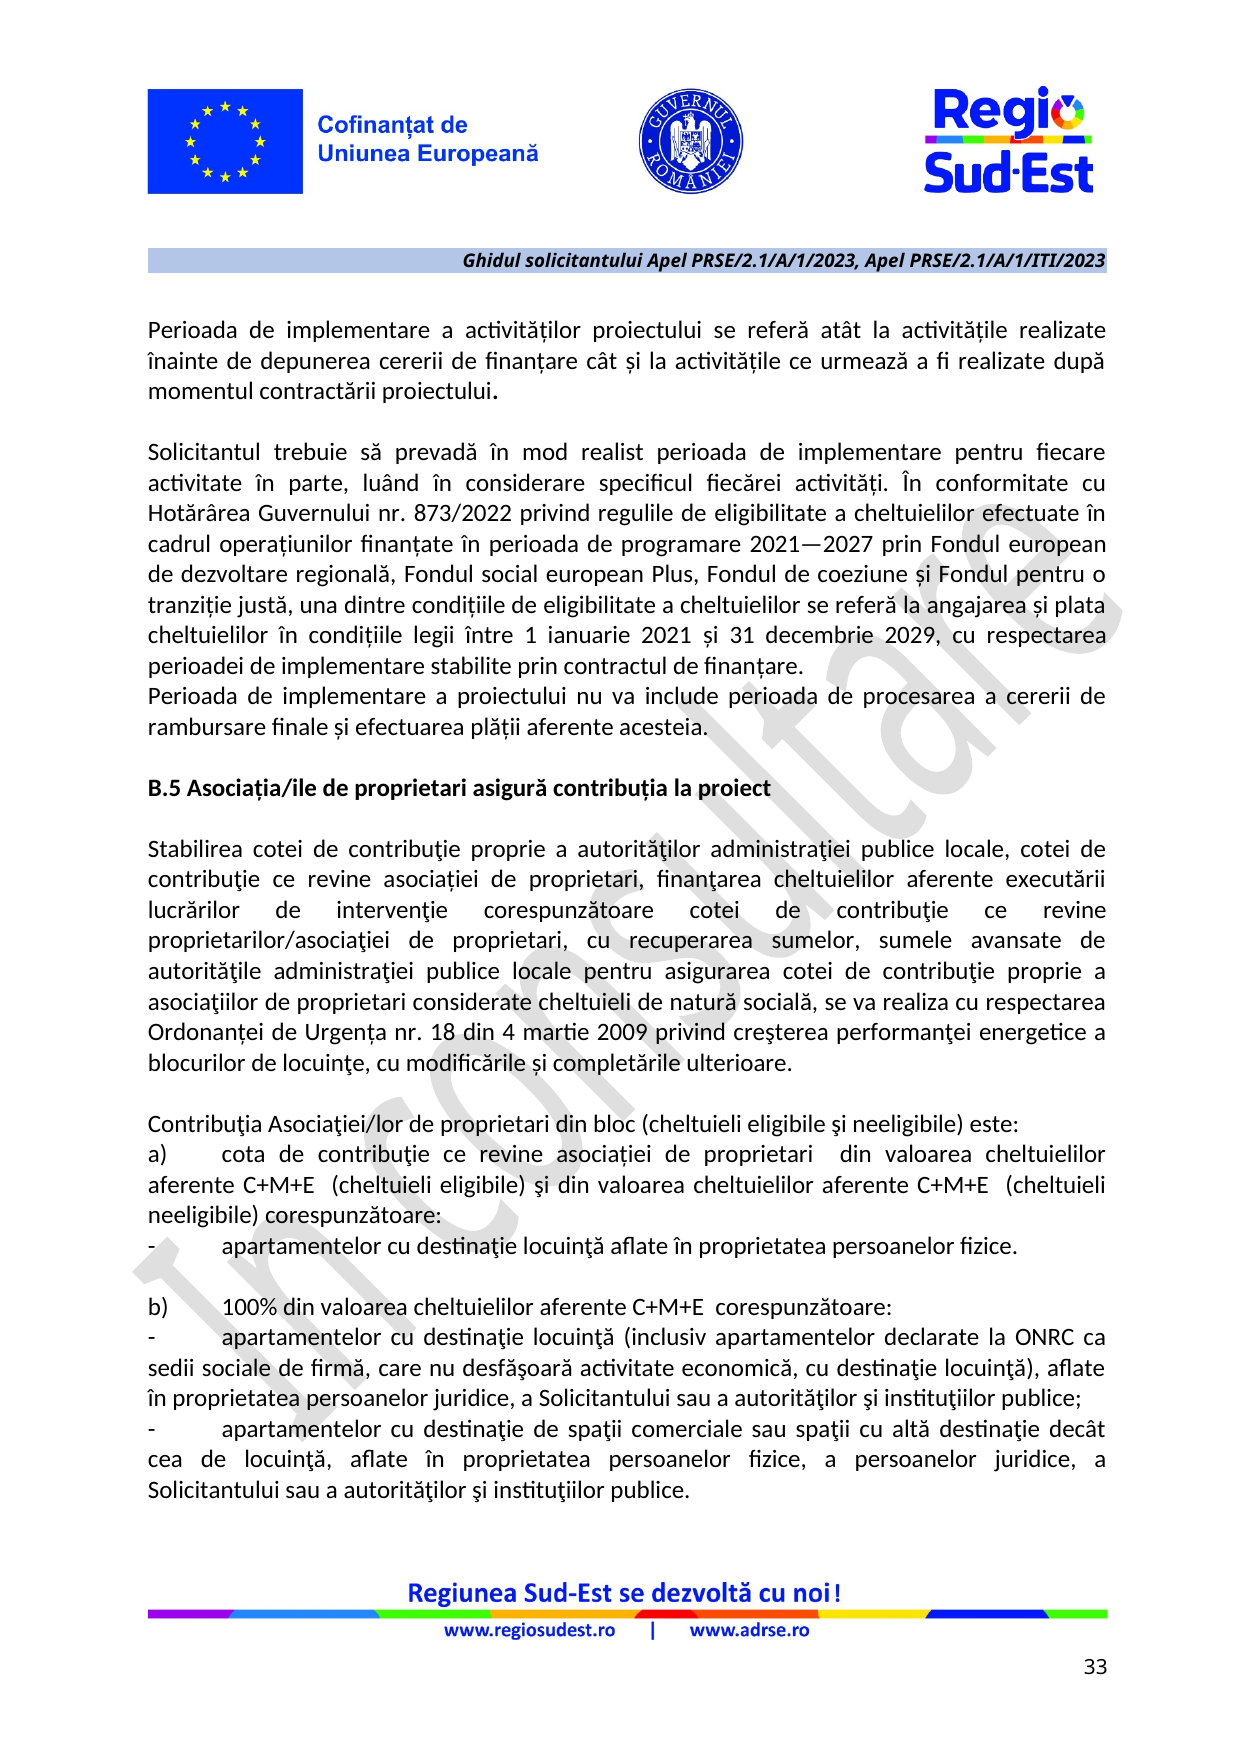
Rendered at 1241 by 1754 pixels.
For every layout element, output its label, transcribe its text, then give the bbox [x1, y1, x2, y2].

text Stabilirea cotei de contribuţie proprie a autorităţilor administraţiei publice locale, cotei de contribuţie ce revine asociației de proprietari, finanţarea cheltuielilor aferente executării lucrărilor de intervenţie corespunzătoare cotei de contribuţie ce revine proprietarilor/asociaţiei de proprietari, cu recuperarea sumelor, sumele avansate de autorităţile administraţiei publice locale pentru asigurarea cotei de contribuţie proprie a asociaţiilor de proprietari considerate cheltuieli de natură socială, se va realiza cu respectarea Ordonanței de Urgența nr. 18 din 4 martie 2009 privind creşterea performanţei energetice a blocurilor de locuinţe, cu modificările și completările ulterioare. [148, 833, 1107, 1077]
text Solicitantul trebuie să prevadă în mod realist perioada de implementare pentru fiecare activitate în parte, luând în considerare specificul fiecărei activități. În conformitate cu Hotărârea Guvernului nr. 873/2022 privind regulile de eligibilitate a cheltuielilor efectuate în cadrul operaţiunilor finanţate în perioada de programare 2021—2027 prin Fondul european de dezvoltare regională, Fondul social european Plus, Fondul de coeziune și Fondul pentru o tranziție justă, una dintre condițiile de eligibilitate a cheltuielilor se referă la angajarea și plata cheltuielilor în condiţiile legii între 1 ianuarie 2021 şi 31 decembrie 2029, cu respectarea perioadei de implementare stabilite prin contractul de finanţare. [148, 436, 1107, 681]
text - apartamentelor cu destinaţie de spaţii comerciale sau spaţii cu altă destinaţie decât cea de locuinţă, aflate în proprietatea persoanelor fizice, a persoanelor juridice, a Solicitantului sau a autorităţilor şi instituţiilor publice. [148, 1413, 1107, 1504]
text a) cota de contribuţie ce revine asociației de proprietari din valoarea cheltuielilor aferente C+M+E (cheltuieli eligibile) şi din valoarea cheltuielilor aferente C+M+E (cheltuieli neeligibile) corespunzătoare: [148, 1138, 1107, 1230]
text B.5 Asociația/ile de proprietari asigură contribuția la proiect [148, 772, 1107, 803]
text - apartamentelor cu destinaţie locuinţă aflate în proprietatea persoanelor fizice. [148, 1230, 1107, 1260]
text b) 100% din valoarea cheltuielilor aferente C+M+E corespunzătoare: [148, 1291, 1107, 1321]
text - apartamentelor cu destinaţie locuinţă (inclusiv apartamentelor declarate la ONRC ca sedii sociale de firmă, care nu desfăşoară activitate economică, cu destinaţie locuinţă), aflate în proprietatea persoanelor juridice, a Solicitantului sau a autorităţilor şi instituţiilor publice; [148, 1321, 1107, 1413]
picture [147, 1582, 1108, 1640]
picture [147, 86, 1093, 195]
text Perioada de implementare a proiectului nu va include perioada de procesarea a cererii de rambursare finale și efectuarea plății aferente acesteia. [148, 681, 1107, 742]
text Perioada de implementare a activităţilor proiectului se referă atât la activitățile realizate înainte de depunerea cererii de finanțare cât și la activitățile ce urmează a fi realizate după momentul contractării proiectului. [148, 314, 1107, 406]
text Contribuţia Asociaţiei/lor de proprietari din bloc (cheltuieli eligibile şi neeligibile) este: [148, 1108, 1107, 1138]
